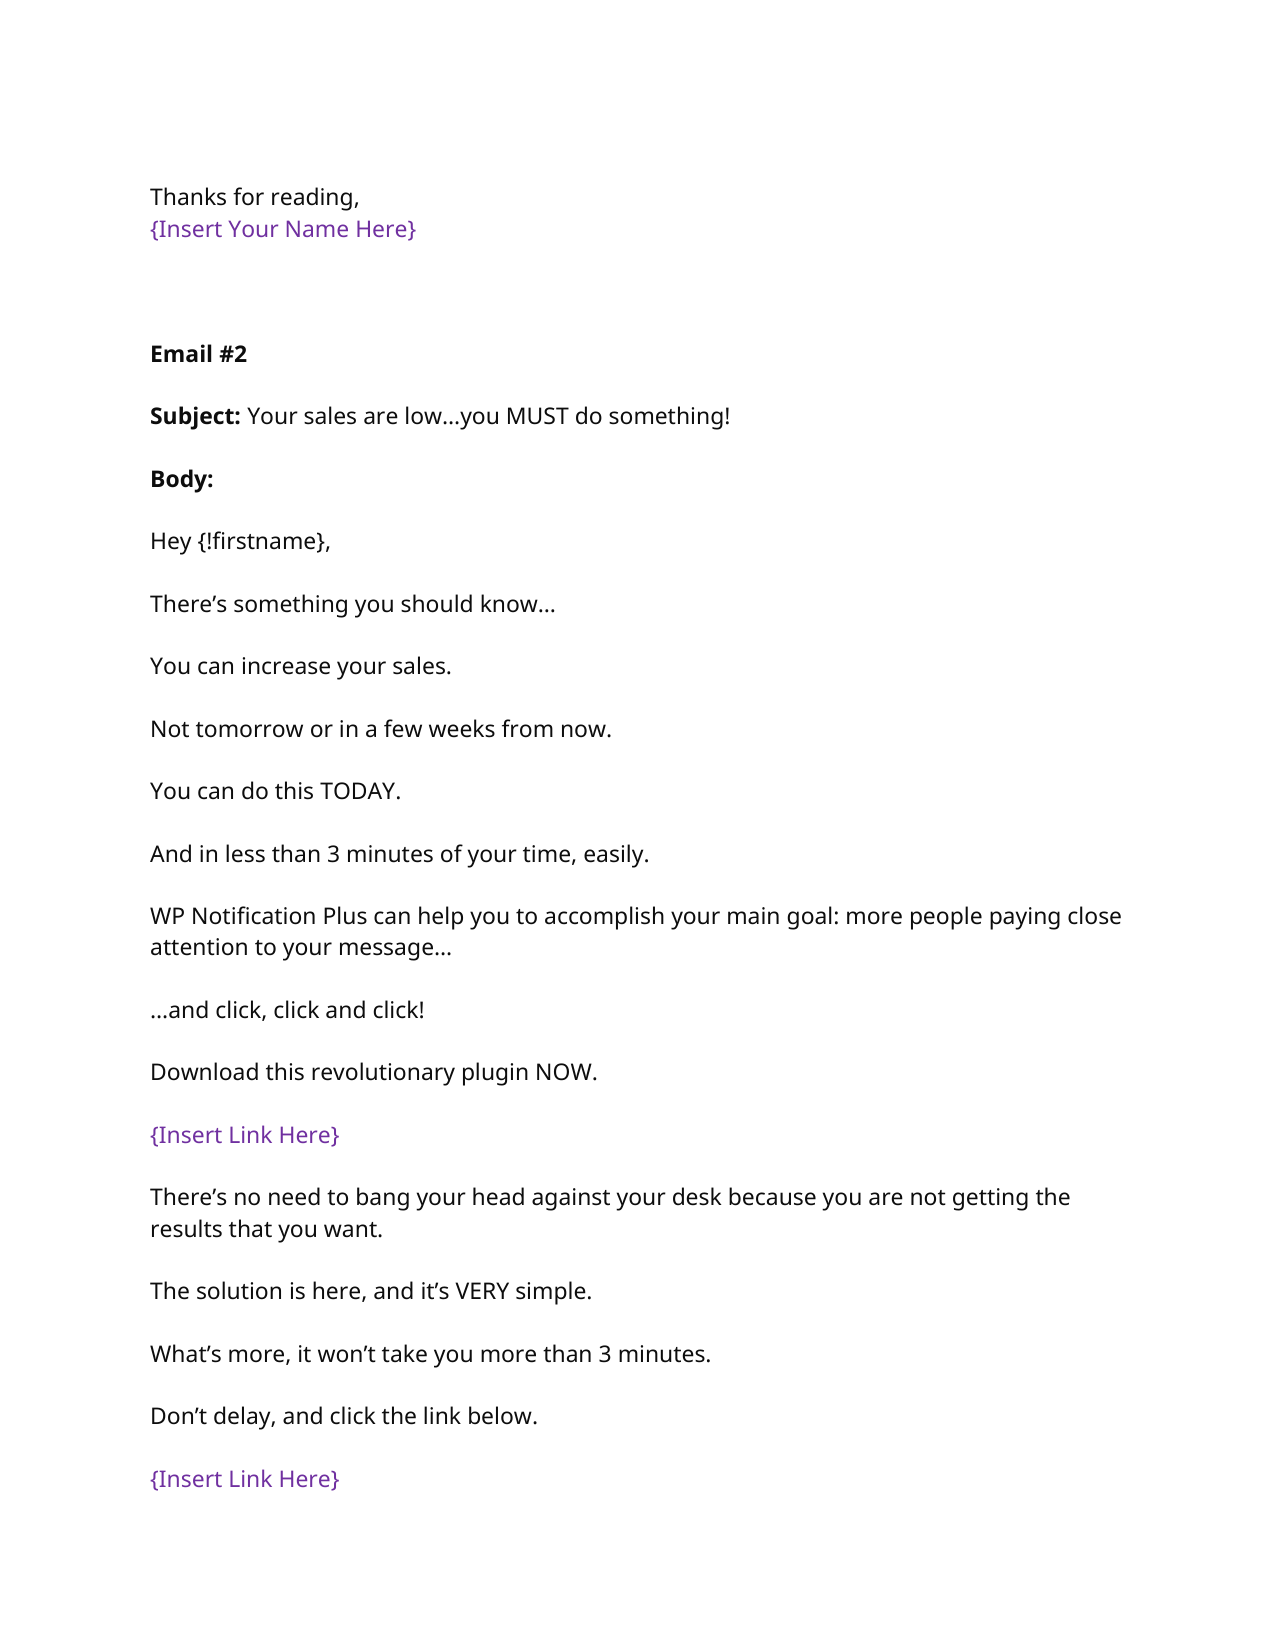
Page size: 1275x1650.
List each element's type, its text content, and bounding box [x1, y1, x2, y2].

text Email #2 [150, 337, 1125, 369]
text Not tomorrow or in a few weeks from now. [150, 712, 1125, 744]
text {Insert Link Here} [150, 1119, 1125, 1150]
text There’s something you should know… [150, 587, 1125, 619]
text Subject: Your sales are low…you MUST do something! [150, 400, 1125, 431]
text Download this revolutionary plugin NOW. [150, 1056, 1125, 1087]
text The solution is here, and it’s VERY simple. [150, 1275, 1125, 1306]
text Hey {!firstname}, [150, 525, 1125, 556]
text You can do this TODAY. [150, 775, 1125, 806]
text You can increase your sales. [150, 650, 1125, 681]
text And in less than 3 minutes of your time, easily. [150, 837, 1125, 869]
text There’s no need to bang your head against your desk because you are not getting the results that you want. [150, 1181, 1125, 1244]
text What’s more, it won’t take you more than 3 minutes. [150, 1337, 1125, 1369]
text …and click, click and click! [150, 994, 1125, 1025]
text Body: [150, 462, 1125, 494]
text Don’t delay, and click the link below. [150, 1400, 1125, 1431]
text Thanks for reading, [150, 181, 1125, 212]
text {Insert Your Name Here} [150, 212, 1125, 244]
text WP Notification Plus can help you to accomplish your main goal: more people paying close attention to your message… [150, 900, 1125, 962]
text {Insert Link Here} [150, 1462, 1125, 1494]
